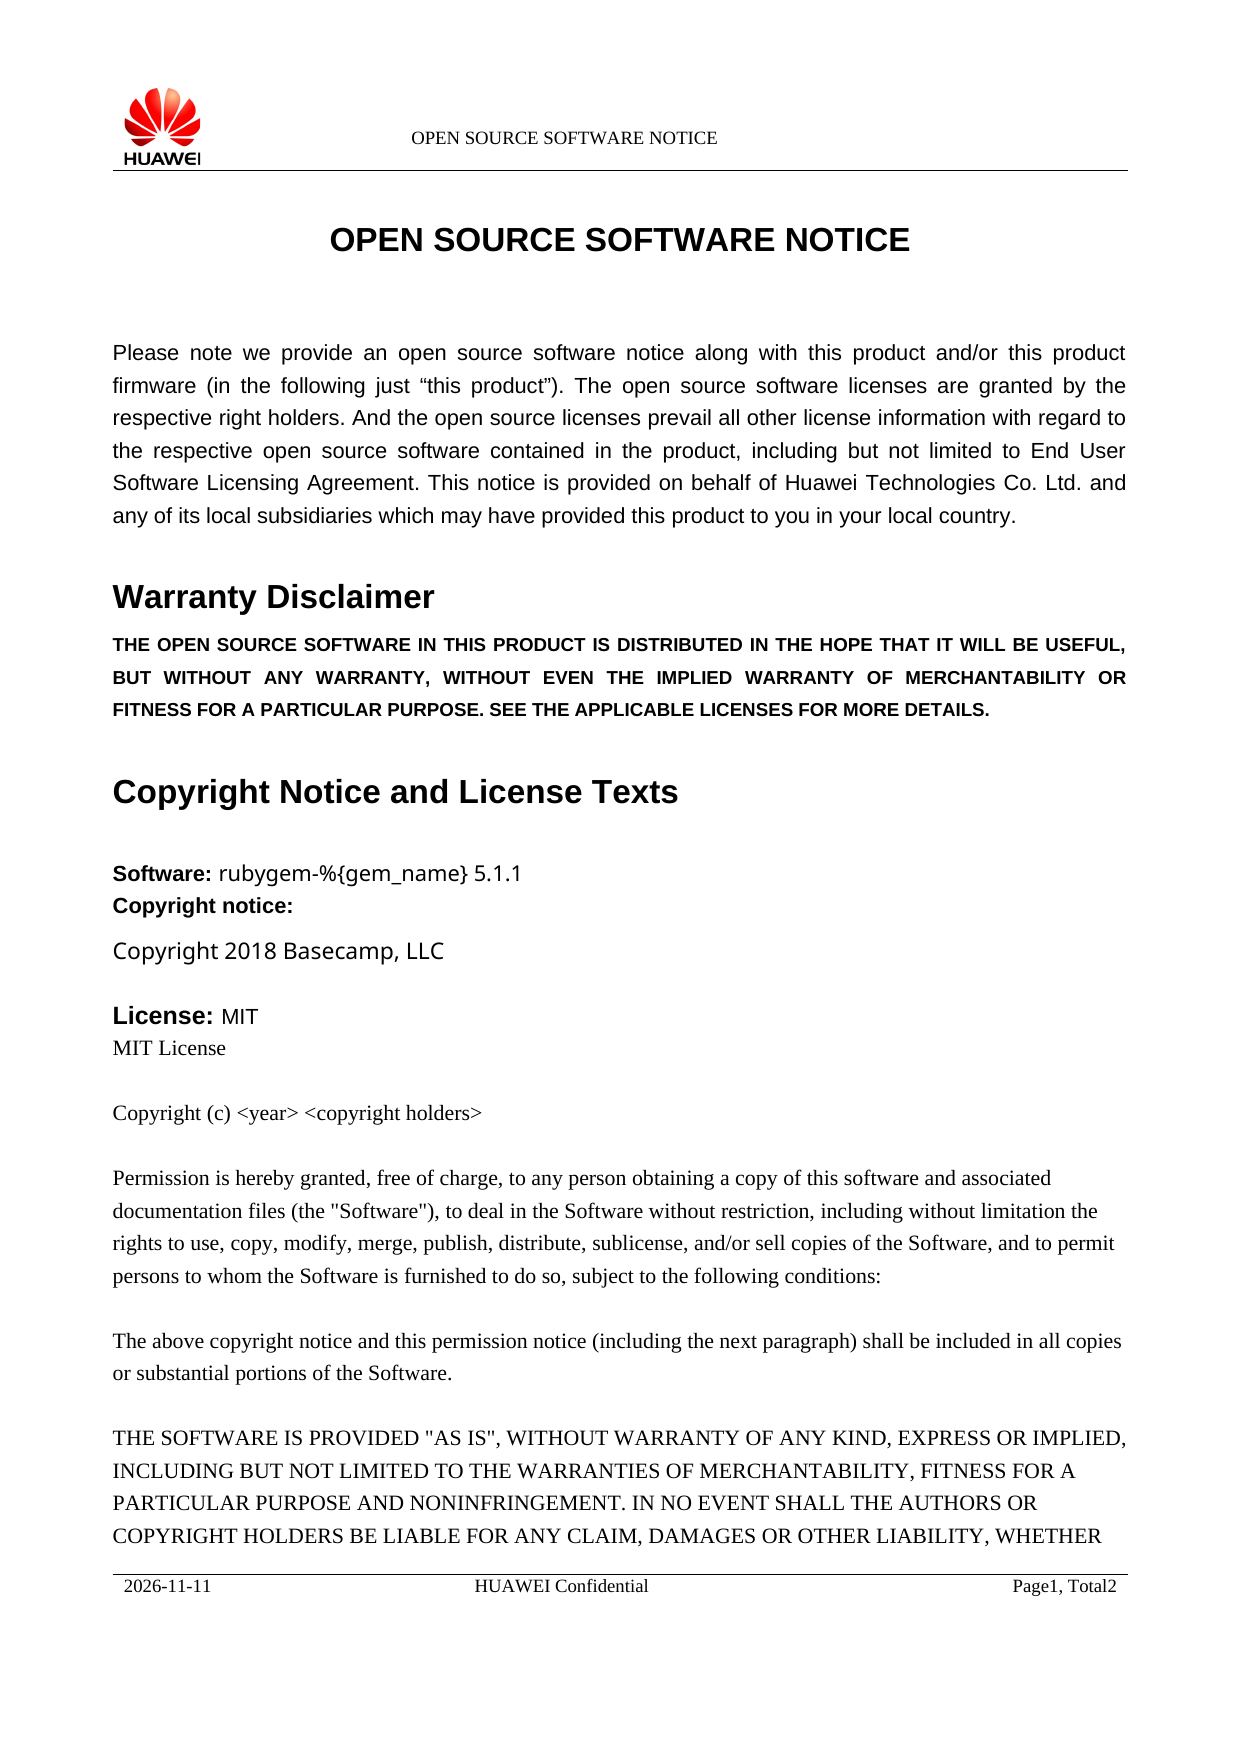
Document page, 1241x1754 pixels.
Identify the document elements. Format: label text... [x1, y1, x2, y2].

text Copyright Notice and License Texts [112, 759, 1128, 824]
text License: MIT [112, 999, 1128, 1031]
text Warranty Disclaimer [112, 564, 1128, 629]
text The open source software in this product is distributed in the hope that it will be useful, but WITHOUT ANY WARRANTY, without even the implied warranty of MERCHANTABILITY or FITNESS FOR A PARTICULAR PURPOSE. See the applicable licenses for more details. [112, 629, 1128, 726]
text OPEN SOURCE SOFTWARE NOTICE [112, 206, 1128, 271]
text Please note we provide an open source software notice along with this product and/or this product firmware (in the following just “this product”). The open source software licenses are granted by the respective right holders. And the open source licenses prevail all other license information with regard to the respective open source software contained in the product, including but not limited to End User Software Licensing Agreement. This notice is provided on behalf of Huawei Technologies Co. Ltd. and any of its local subsidiaries which may have provided this product to you in your local country. [112, 336, 1128, 531]
title Software: rubygem-%{gem_name} 5.1.1 [112, 856, 1128, 889]
text Copyright notice: [112, 889, 1128, 921]
picture [124, 88, 201, 165]
text Copyright 2018 Basecamp, LLC [112, 934, 1128, 999]
